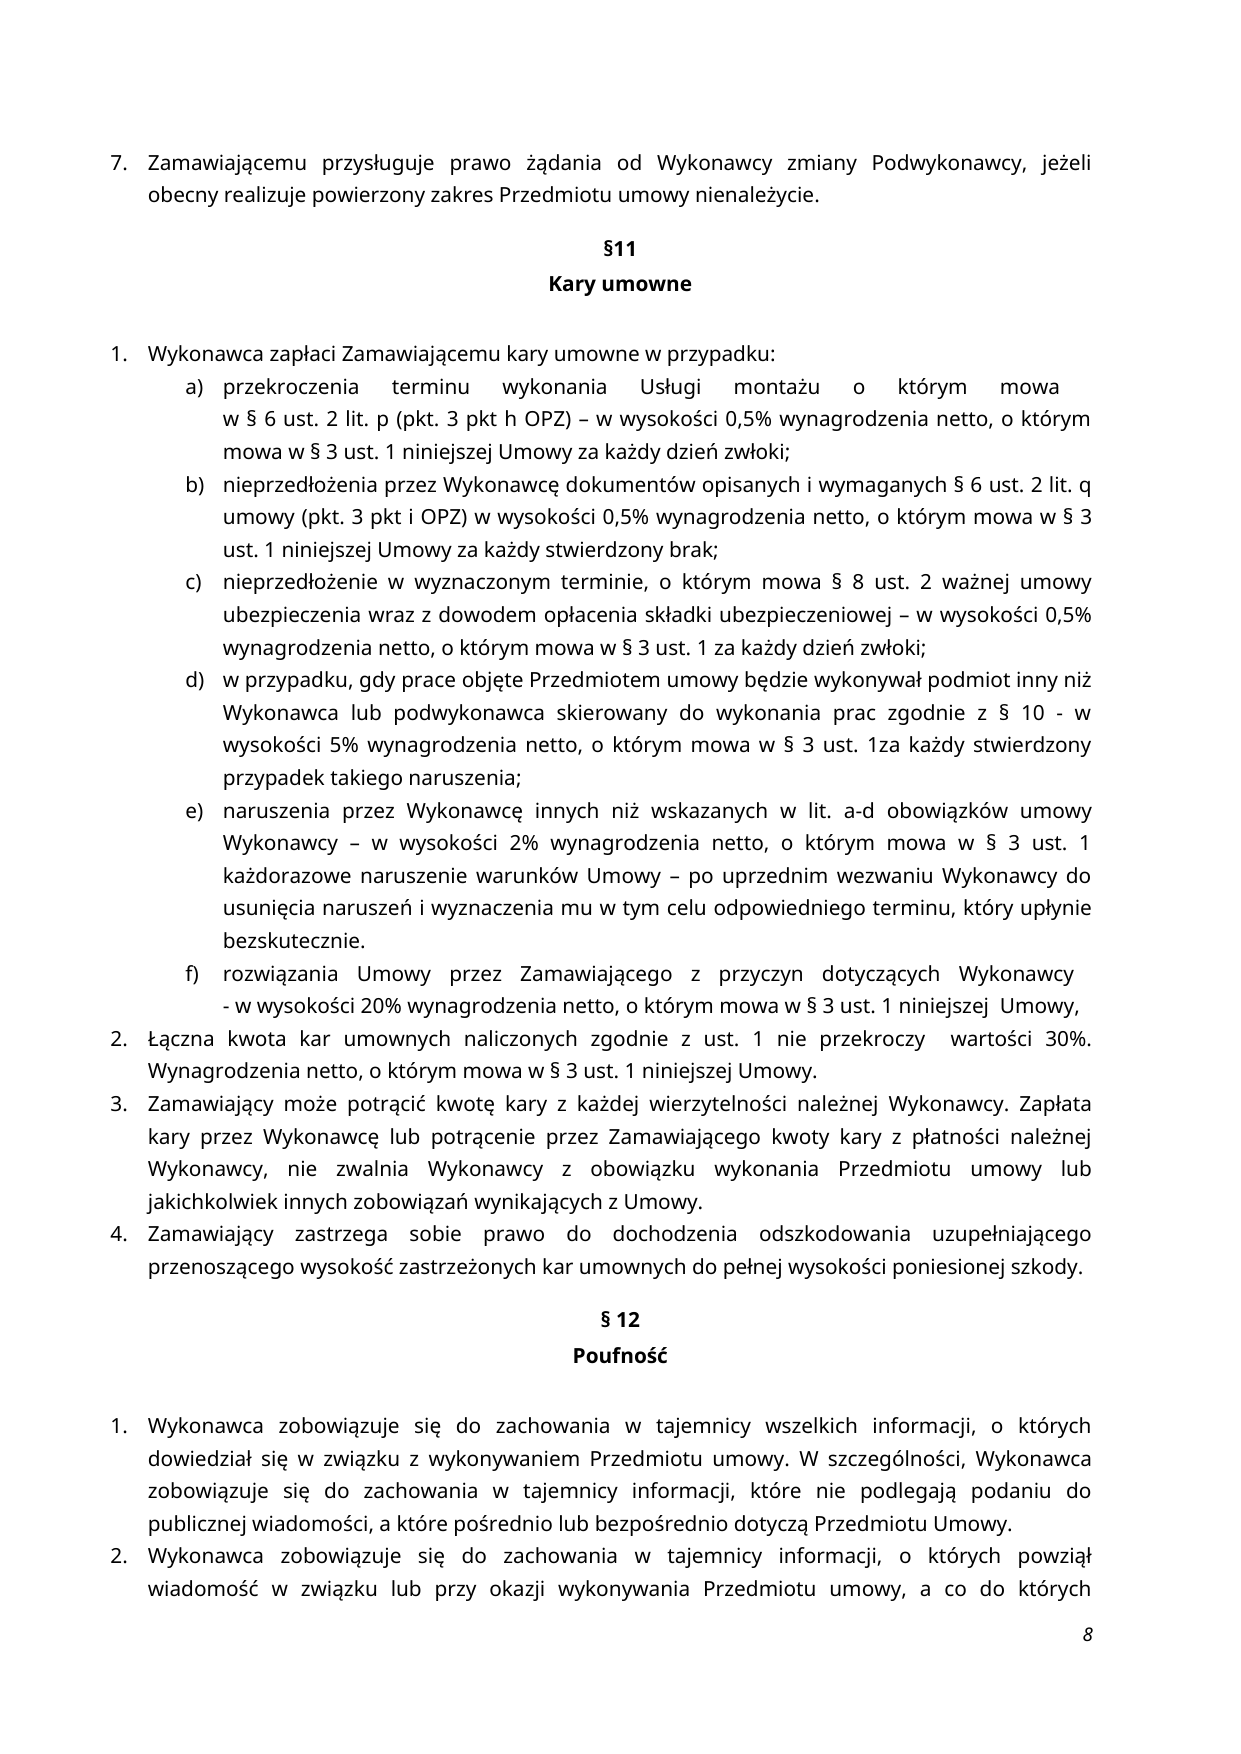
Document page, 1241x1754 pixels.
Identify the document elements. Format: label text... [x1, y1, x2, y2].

list Zamawiający zastrzega sobie prawo do dochodzenia odszkodowania uzupełniającego przenoszącego wysokość zastrzeżonych kar umownych do pełnej wysokości poniesionej szkody. [110, 1219, 1093, 1281]
list Zamawiającemu przysługuje prawo żądania od Wykonawcy zmiany Podwykonawcy, jeżeli obecny realizuje powierzony zakres Przedmiotu umowy nienależycie. [110, 148, 1093, 209]
list Wykonawca zapłaci Zamawiającemu kary umowne w przypadku: [110, 339, 1093, 368]
text Poufność [148, 1341, 1093, 1369]
list przekroczenia terminu wykonania Usługi montażu o którym mowa w § 6 ust. 2 lit. p (pkt. 3 pkt h OPZ) – w wysokości 0,5% wynagrodzenia netto, o którym mowa w § 3 ust. 1 niniejszej Umowy za każdy dzień zwłoki; [185, 372, 1093, 466]
text §11 [148, 234, 1093, 262]
list Łączna kwota kar umownych naliczonych zgodnie z ust. 1 nie przekroczy wartości 30%. Wynagrodzenia netto, o którym mowa w § 3 ust. 1 niniejszej Umowy. [110, 1024, 1093, 1085]
list Zamawiający może potrącić kwotę kary z każdej wierzytelności należnej Wykonawcy. Zapłata kary przez Wykonawcę lub potrącenie przez Zamawiającego kwoty kary z płatności należnej Wykonawcy, nie zwalnia Wykonawcy z obowiązku wykonania Przedmiotu umowy lub jakichkolwiek innych zobowiązań wynikających z Umowy. [110, 1089, 1093, 1215]
text Kary umowne [148, 269, 1093, 297]
list w przypadku, gdy prace objęte Przedmiotem umowy będzie wykonywał podmiot inny niż Wykonawca lub podwykonawca skierowany do wykonania prac zgodnie z § 10 - w wysokości 5% wynagrodzenia netto, o którym mowa w § 3 ust. 1za każdy stwierdzony przypadek takiego naruszenia; [185, 665, 1093, 792]
list rozwiązania Umowy przez Zamawiającego z przyczyn dotyczących Wykonawcy - w wysokości 20% wynagrodzenia netto, o którym mowa w § 3 ust. 1 niniejszej Umowy, [185, 959, 1093, 1020]
list Wykonawca zobowiązuje się do zachowania w tajemnicy wszelkich informacji, o których dowiedział się w związku z wykonywaniem Przedmiotu umowy. W szczególności, Wykonawca zobowiązuje się do zachowania w tajemnicy informacji, które nie podlegają podaniu do publicznej wiadomości, a które pośrednio lub bezpośrednio dotyczą Przedmiotu Umowy. [110, 1411, 1093, 1537]
list nieprzedłożenie w wyznaczonym terminie, o którym mowa § 8 ust. 2 ważnej umowy ubezpieczenia wraz z dowodem opłacenia składki ubezpieczeniowej – w wysokości 0,5% wynagrodzenia netto, o którym mowa w § 3 ust. 1 za każdy dzień zwłoki; [185, 567, 1093, 661]
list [110, 1542, 1093, 1603]
list nieprzedłożenia przez Wykonawcę dokumentów opisanych i wymaganych § 6 ust. 2 lit. q umowy (pkt. 3 pkt i OPZ) w wysokości 0,5% wynagrodzenia netto, o którym mowa w § 3 ust. 1 niniejszej Umowy za każdy stwierdzony brak; [185, 470, 1093, 563]
text § 12 [148, 1306, 1093, 1334]
list naruszenia przez Wykonawcę innych niż wskazanych w lit. a-d obowiązków umowy Wykonawcy – w wysokości 2% wynagrodzenia netto, o którym mowa w § 3 ust. 1 każdorazowe naruszenie warunków Umowy – po uprzednim wezwaniu Wykonawcy do usunięcia naruszeń i wyznaczenia mu w tym celu odpowiedniego terminu, który upłynie bezskutecznie. [185, 796, 1093, 954]
